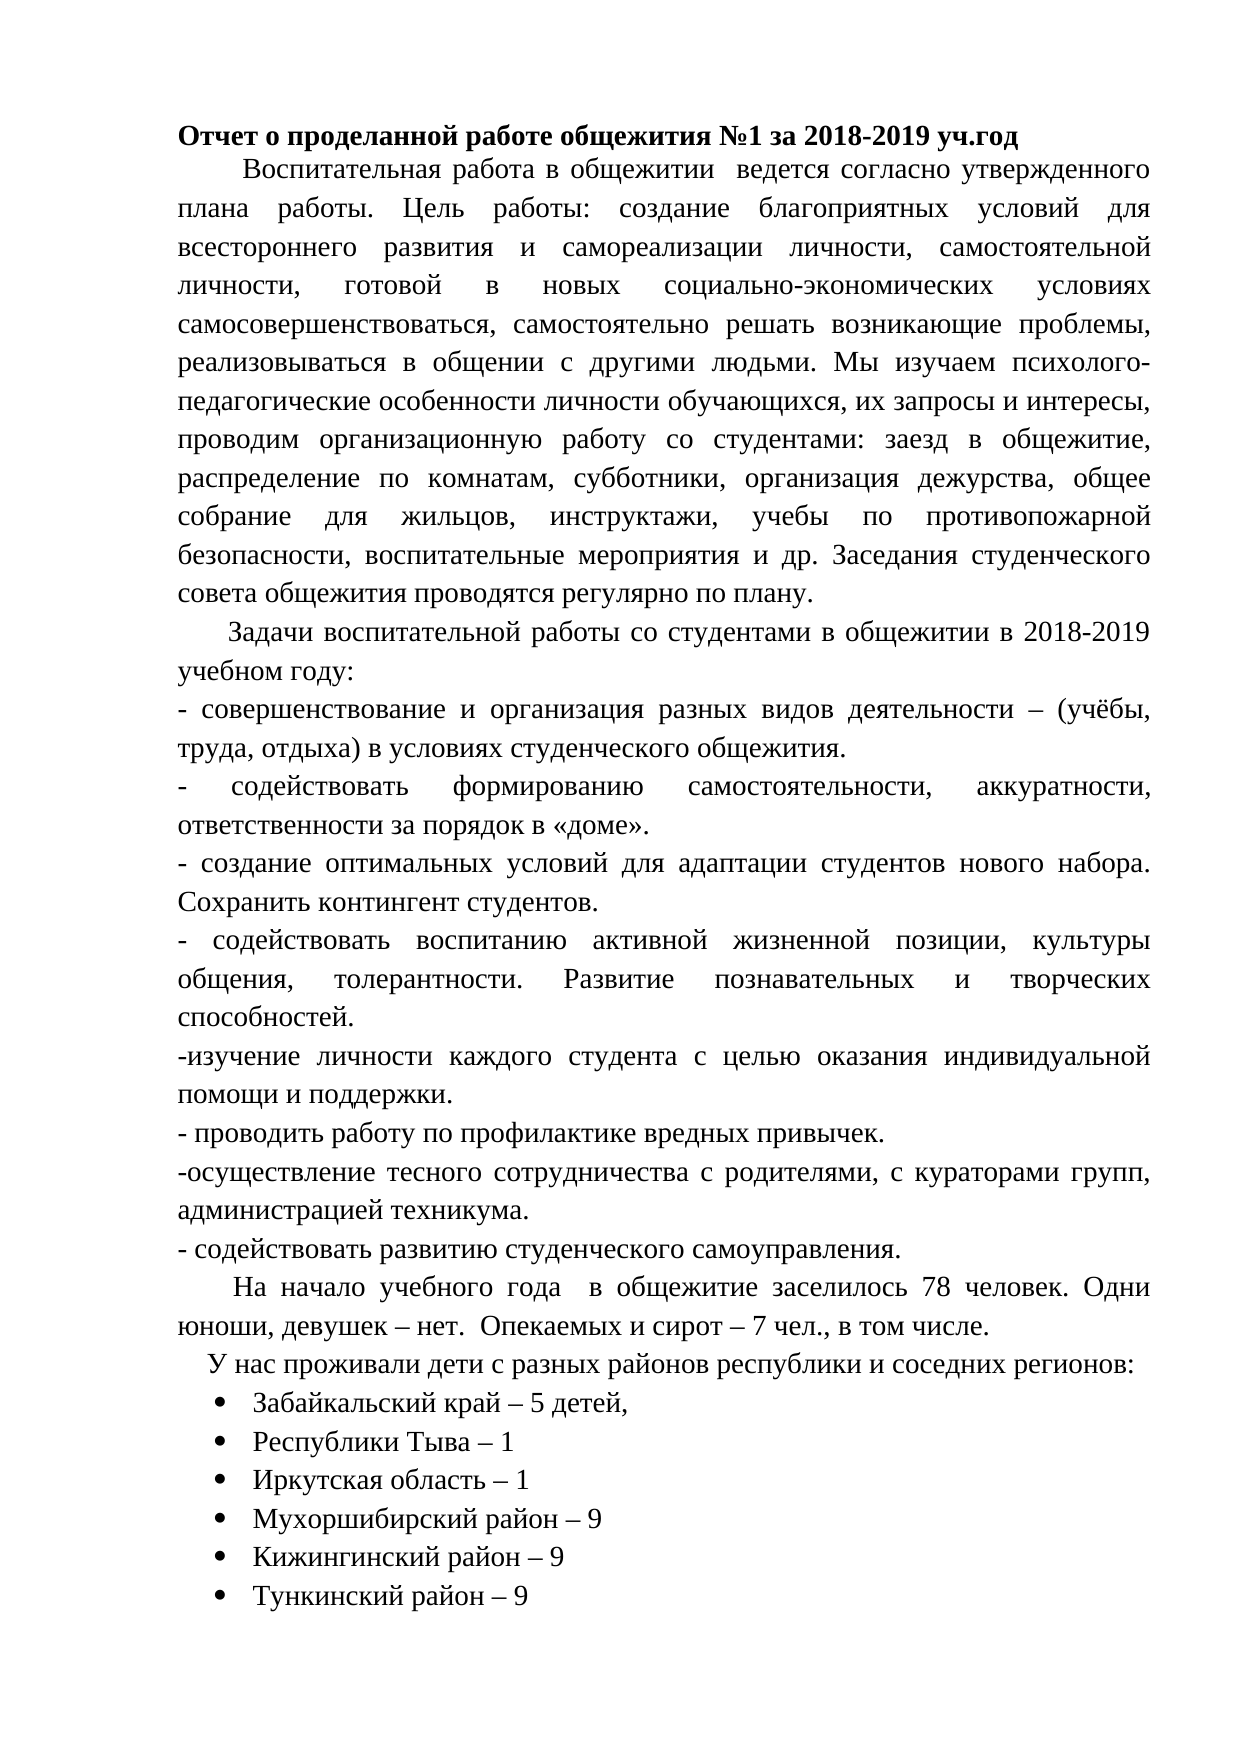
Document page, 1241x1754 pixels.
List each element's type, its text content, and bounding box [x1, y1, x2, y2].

text - содействовать воспитанию активной жизненной позиции, культуры общения, толерантности. Развитие познавательных и творческих способностей. [177, 922, 1152, 1033]
text - совершенствование и организация разных видов деятельности – (учёбы, труда, отдыха) в условиях студенческого общежития. [177, 691, 1152, 763]
text -изучение личности каждого студента с целью оказания индивидуальной помощи и поддержки. [177, 1038, 1152, 1110]
text - создание оптимальных условий для адаптации студентов нового набора. Сохранить контингент студентов. [177, 845, 1152, 917]
text - проводить работу по профилактике вредных привычек. [177, 1115, 1152, 1149]
list Тункинский район – 9 [215, 1578, 1152, 1612]
list Забайкальский край – 5 детей, [215, 1385, 1152, 1419]
list Мухоршибирский район – 9 [215, 1501, 1152, 1534]
list Иркутская область – 1 [215, 1462, 1152, 1496]
text У нас проживали дети с разных районов республики и соседних регионов: [177, 1346, 1152, 1380]
text На начало учебного года в общежитие заселилось 78 человек. Одни юноши, девушек – нет. Опекаемых и сирот – 7 чел., в том числе. [177, 1269, 1152, 1341]
list Республики Тыва – 1 [215, 1424, 1152, 1457]
text - содействовать формированию самостоятельности, аккуратности, ответственности за порядок в «доме». [177, 768, 1152, 840]
text Задачи воспитательной работы со студентами в общежитии в 2018-2019 учебном году: [177, 614, 1152, 686]
text -осуществление тесного сотрудничества с родителями, с кураторами групп, администрацией техникума. [177, 1154, 1152, 1226]
text Отчет о проделанной работе общежития №1 за 2018-2019 уч.год [177, 118, 1152, 152]
list Кижингинский район – 9 [215, 1539, 1152, 1573]
text Воспитательная работа в общежитии ведется согласно утвержденного плана работы. Цель работы: создание благоприятных условий для всестороннего развития и самореализации личности, самостоятельной личности, готовой в новых социально-экономических условиях самосовершенствоваться, самостоятельно решать возникающие проблемы, реализовываться в общении с другими людьми. Мы изучаем психолого-педагогические особенности личности обучающихся, их запросы и интересы, проводим организационную работу со студентами: заезд в общежитие, распределение по комнатам, субботники, организация дежурства, общее собрание для жильцов, инструктажи, учебы по противопожарной безопасности, воспитательные мероприятия и др. Заседания студенческого совета общежития проводятся регулярно по плану. [177, 152, 1152, 609]
text - содействовать развитию студенческого самоуправления. [177, 1231, 1152, 1264]
